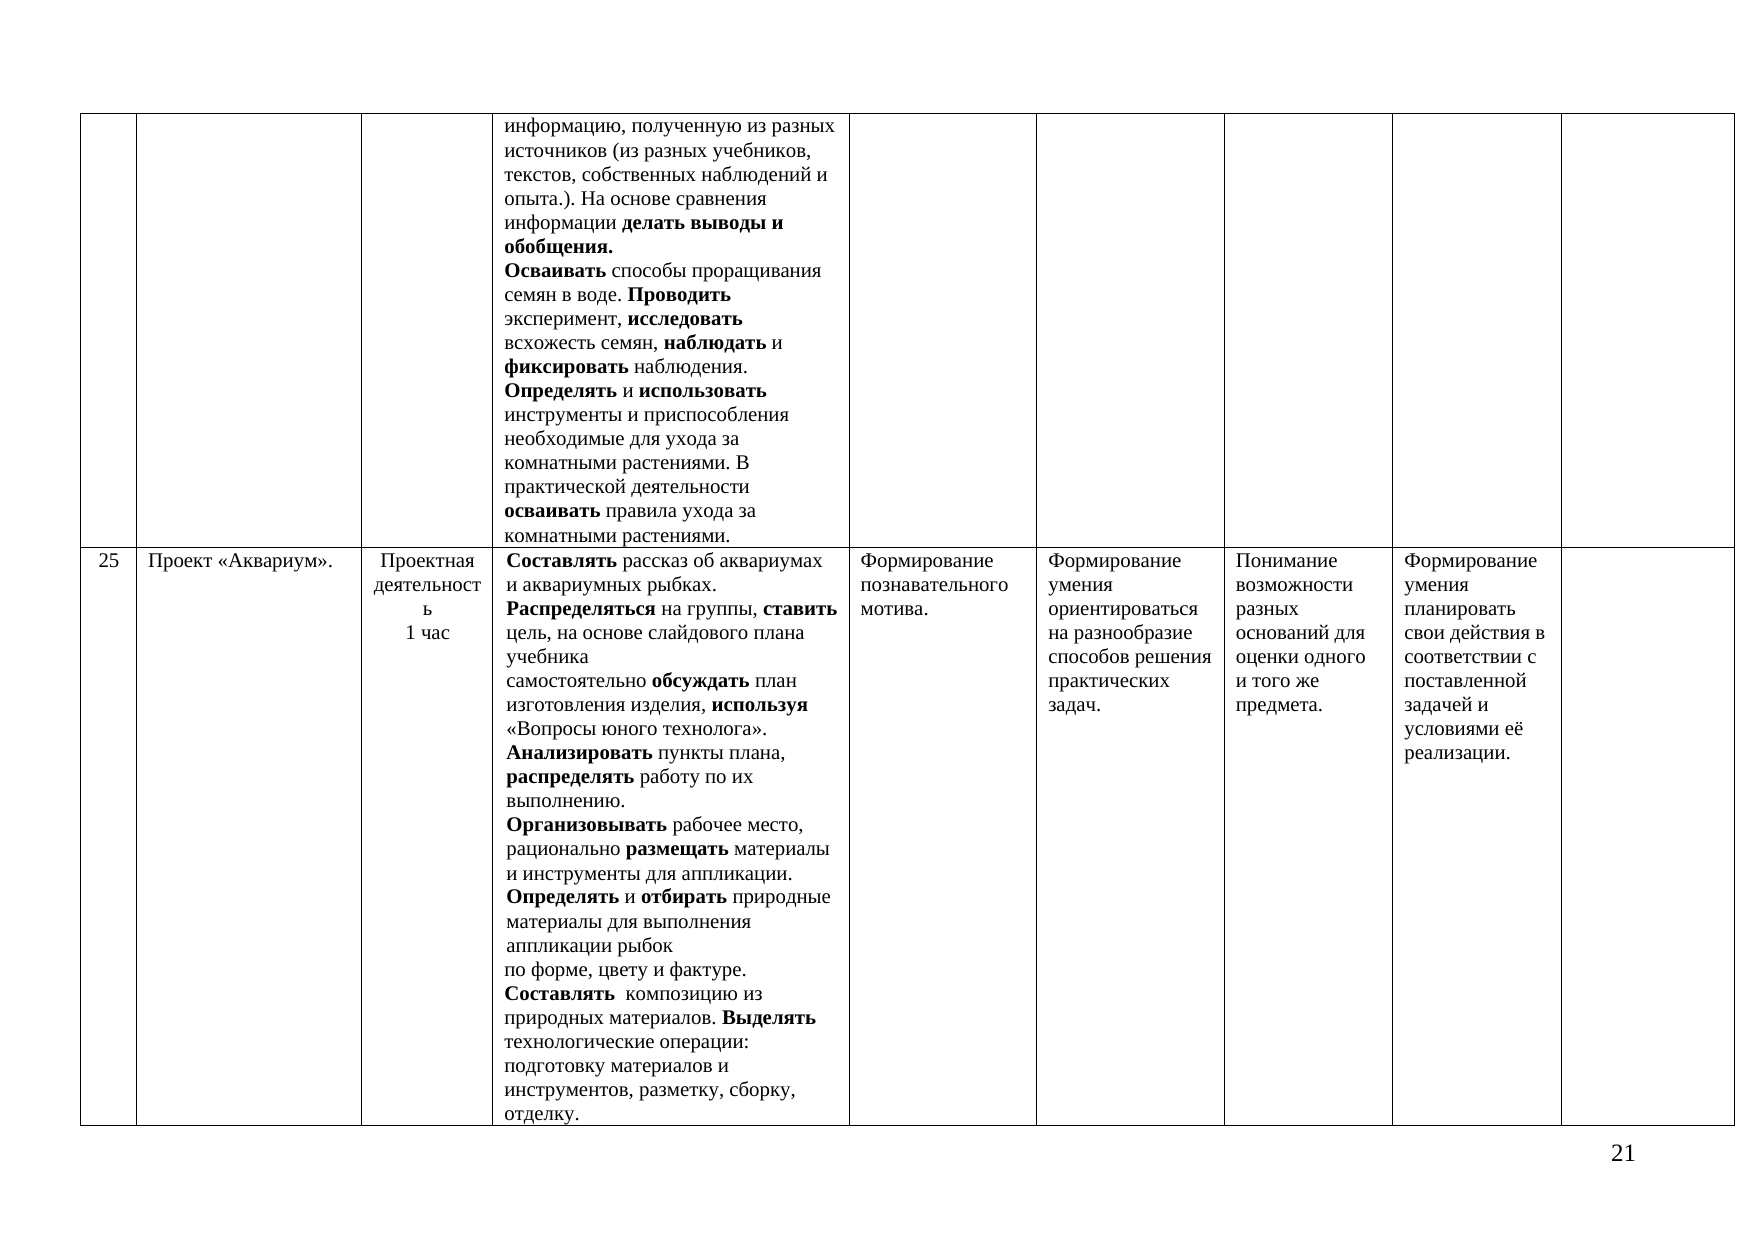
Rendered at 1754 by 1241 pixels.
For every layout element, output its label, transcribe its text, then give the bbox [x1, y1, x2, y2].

table_cell [1562, 114, 1734, 547]
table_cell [1393, 114, 1561, 547]
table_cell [1225, 548, 1392, 1125]
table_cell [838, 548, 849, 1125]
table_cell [493, 114, 849, 547]
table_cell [850, 114, 1036, 547]
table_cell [1037, 548, 1224, 1125]
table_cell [362, 548, 492, 1125]
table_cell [850, 548, 1036, 1125]
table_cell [1393, 548, 1561, 1125]
table_cell 24 [81, 114, 136, 547]
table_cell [137, 114, 361, 547]
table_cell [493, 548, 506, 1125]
table_cell [1562, 548, 1734, 1125]
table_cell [362, 114, 492, 547]
table_cell Проект «Аквариум». [137, 548, 361, 1125]
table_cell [1037, 114, 1224, 547]
table_cell 25 [81, 548, 136, 1125]
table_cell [1225, 114, 1392, 547]
